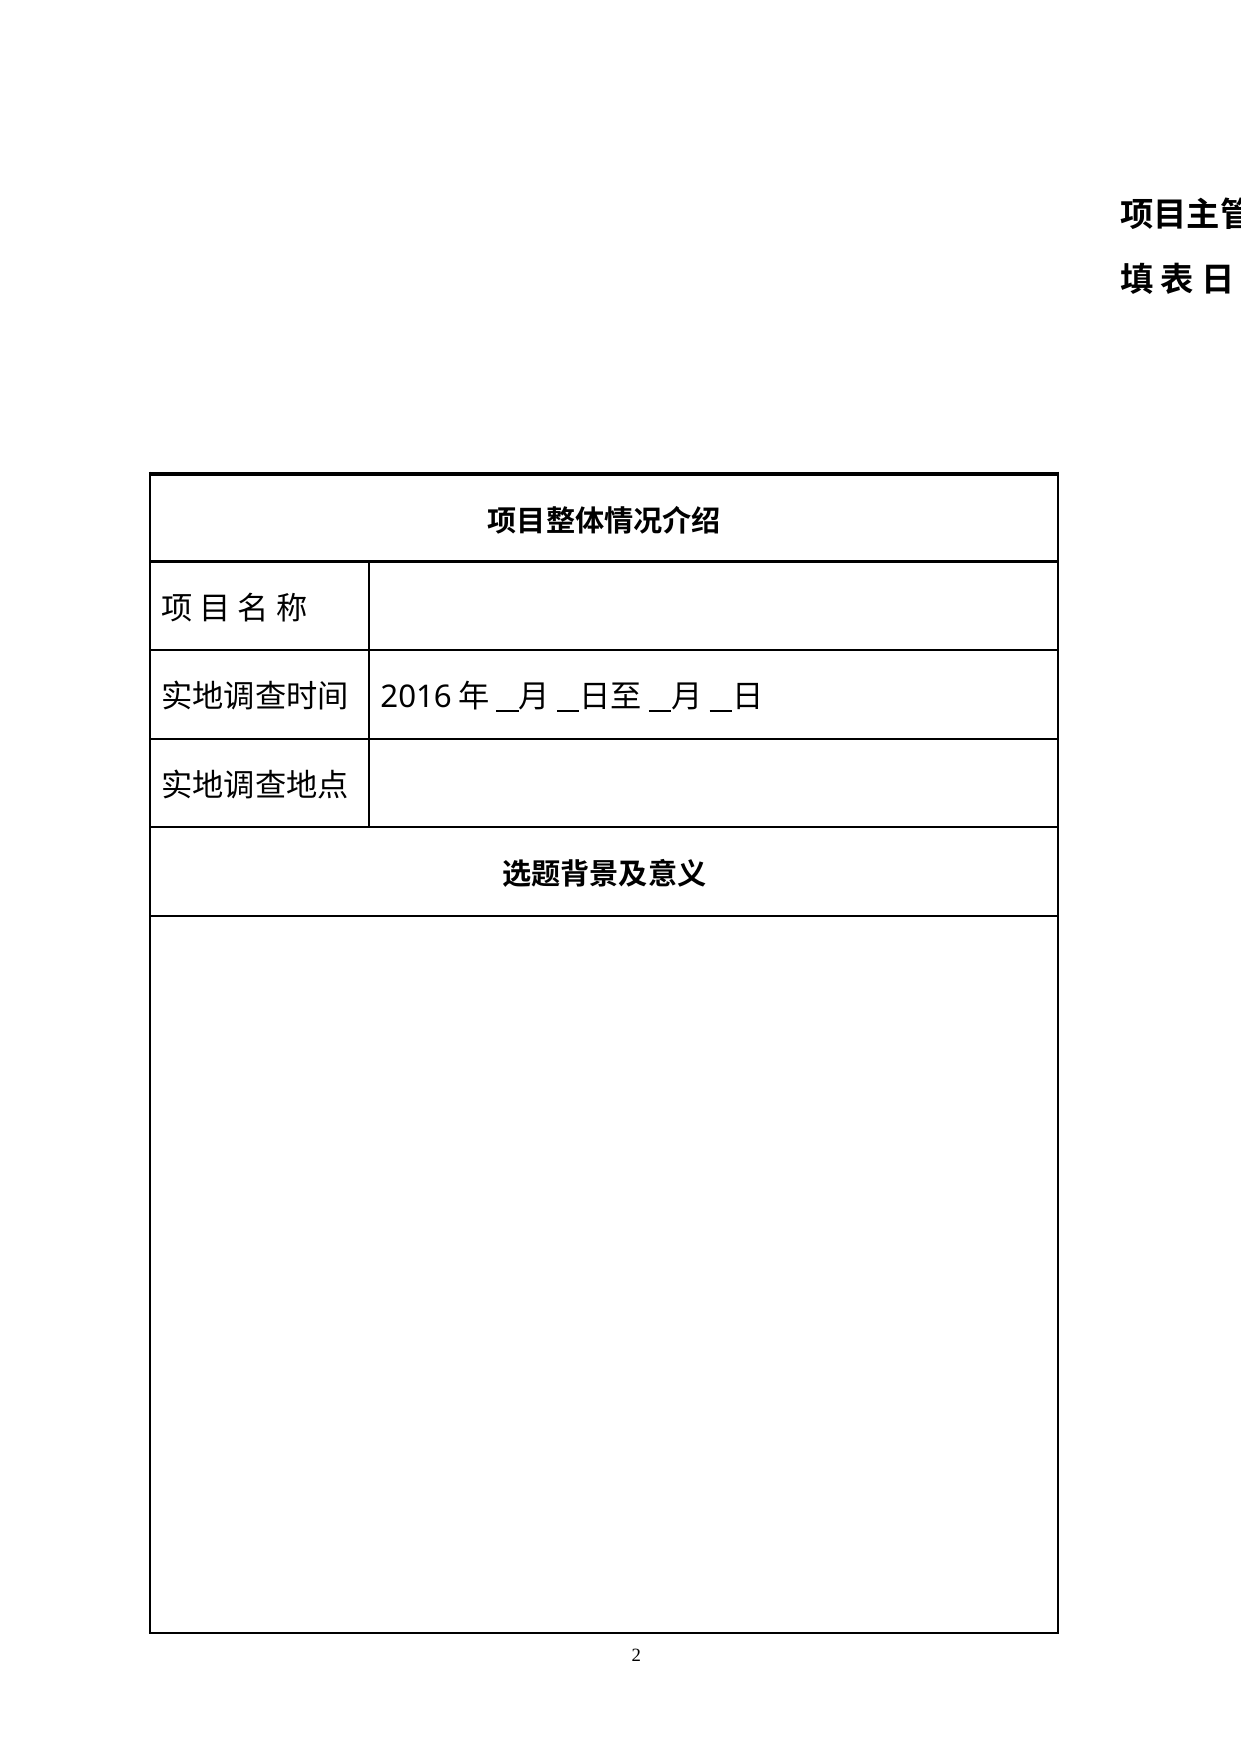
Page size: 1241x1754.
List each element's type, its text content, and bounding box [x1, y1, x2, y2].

table_cell [151, 917, 1057, 1632]
text 项目主管单位 [1120, 179, 1240, 244]
table_cell 项 目 名 称 [151, 563, 368, 649]
table_cell [370, 740, 1057, 826]
table_header 项目整体情况介绍 [151, 476, 1057, 560]
table_cell [370, 563, 1057, 649]
table_cell 选题背景及意义 [151, 828, 1057, 915]
text 填 表 日 期 [1120, 244, 1240, 309]
table_cell 2016年 月 日至 月 日 [370, 651, 1057, 738]
table_cell 实地调查地点 [151, 740, 368, 826]
table_cell 实地调查时间 [151, 651, 368, 738]
